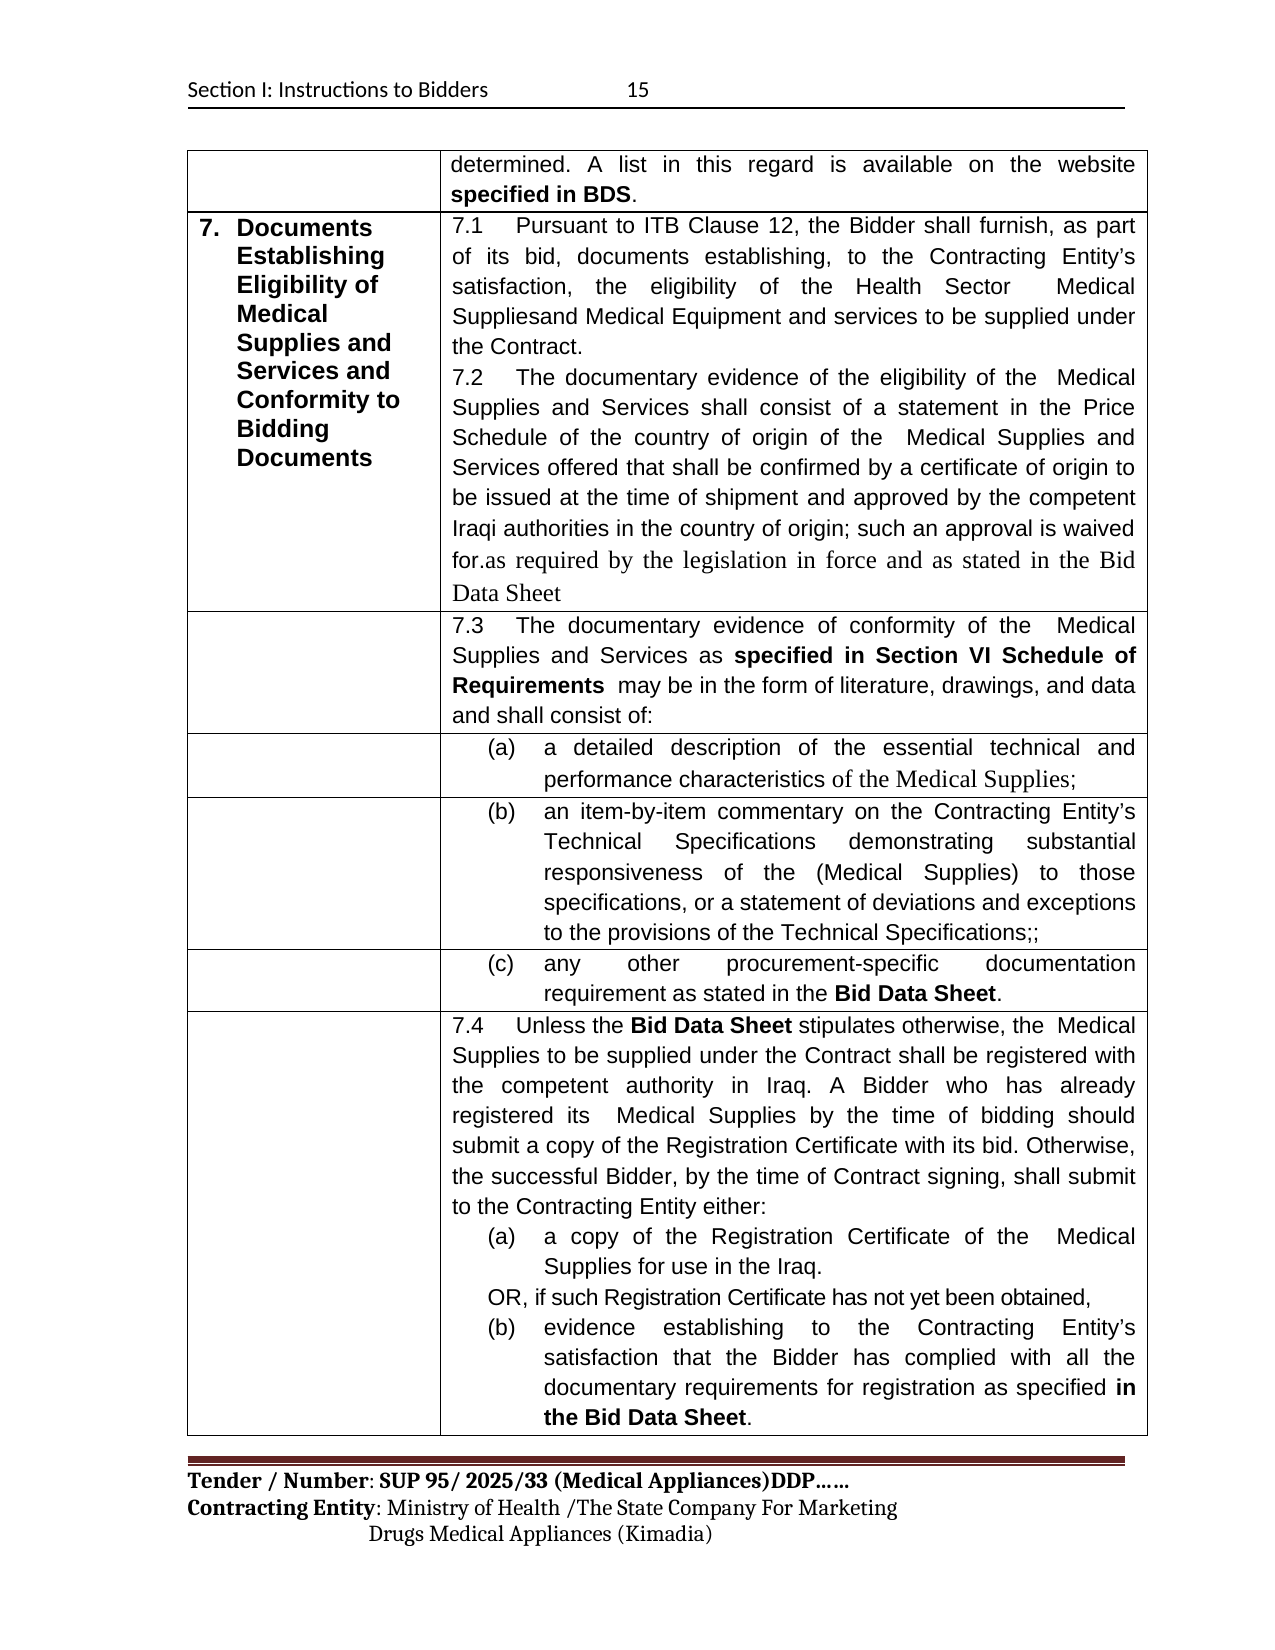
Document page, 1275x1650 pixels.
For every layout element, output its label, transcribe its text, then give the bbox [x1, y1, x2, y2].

table_cell 7. Documents Establishing Eligibility of Medical Supplies and Services and Conformity to Bidding Documents [188, 213, 440, 611]
table_cell [188, 1012, 440, 1434]
table_cell [188, 151, 440, 211]
table_cell [188, 950, 440, 1011]
table_cell (a) a detailed description of the essential technical and performance characteristics of the Medical Supplies; [441, 734, 1147, 797]
table_cell [188, 798, 440, 949]
table_cell 7.1 Pursuant to ITB Clause 12, the Bidder shall furnish, as part of its bid, documents establishing, to the Contracting Entity’s satisfaction, the eligibility of the Health Sector Medical Suppliesand Medical Equipment and services to be supplied under the Contract. 7.2 The documentary evidence of the eligibility of the Medical Supplies and Services shall consist of a statement in the Price Schedule of the country of origin of the Medical Supplies and Services offered that shall be confirmed by a certificate of origin to be issued at the time of shipment and approved by the competent Iraqi authorities in the country of origin; such an approval is waived for.as required by the legislation in force and as stated in the Bid Data Sheet [441, 213, 1147, 611]
table_cell [188, 612, 440, 733]
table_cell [441, 1012, 1147, 1434]
table_cell [188, 734, 440, 797]
table_cell (b) an item-by-item commentary on the Contracting Entity’s Technical Specifications demonstrating substantial responsiveness of the (Medical Supplies) to those specifications, or a statement of deviations and exceptions to the provisions of the Technical Specifications;; [441, 798, 1147, 949]
table_cell 7.3 The documentary evidence of conformity of the Medical Supplies and Services as specified in Section VI Schedule of Requirements may be in the form of literature, drawings, and data and shall consist of: [441, 612, 1147, 733]
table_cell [441, 151, 1147, 211]
table_cell (c) any other procurement-specific documentation requirement as stated in the Bid Data Sheet. [441, 950, 1147, 1011]
